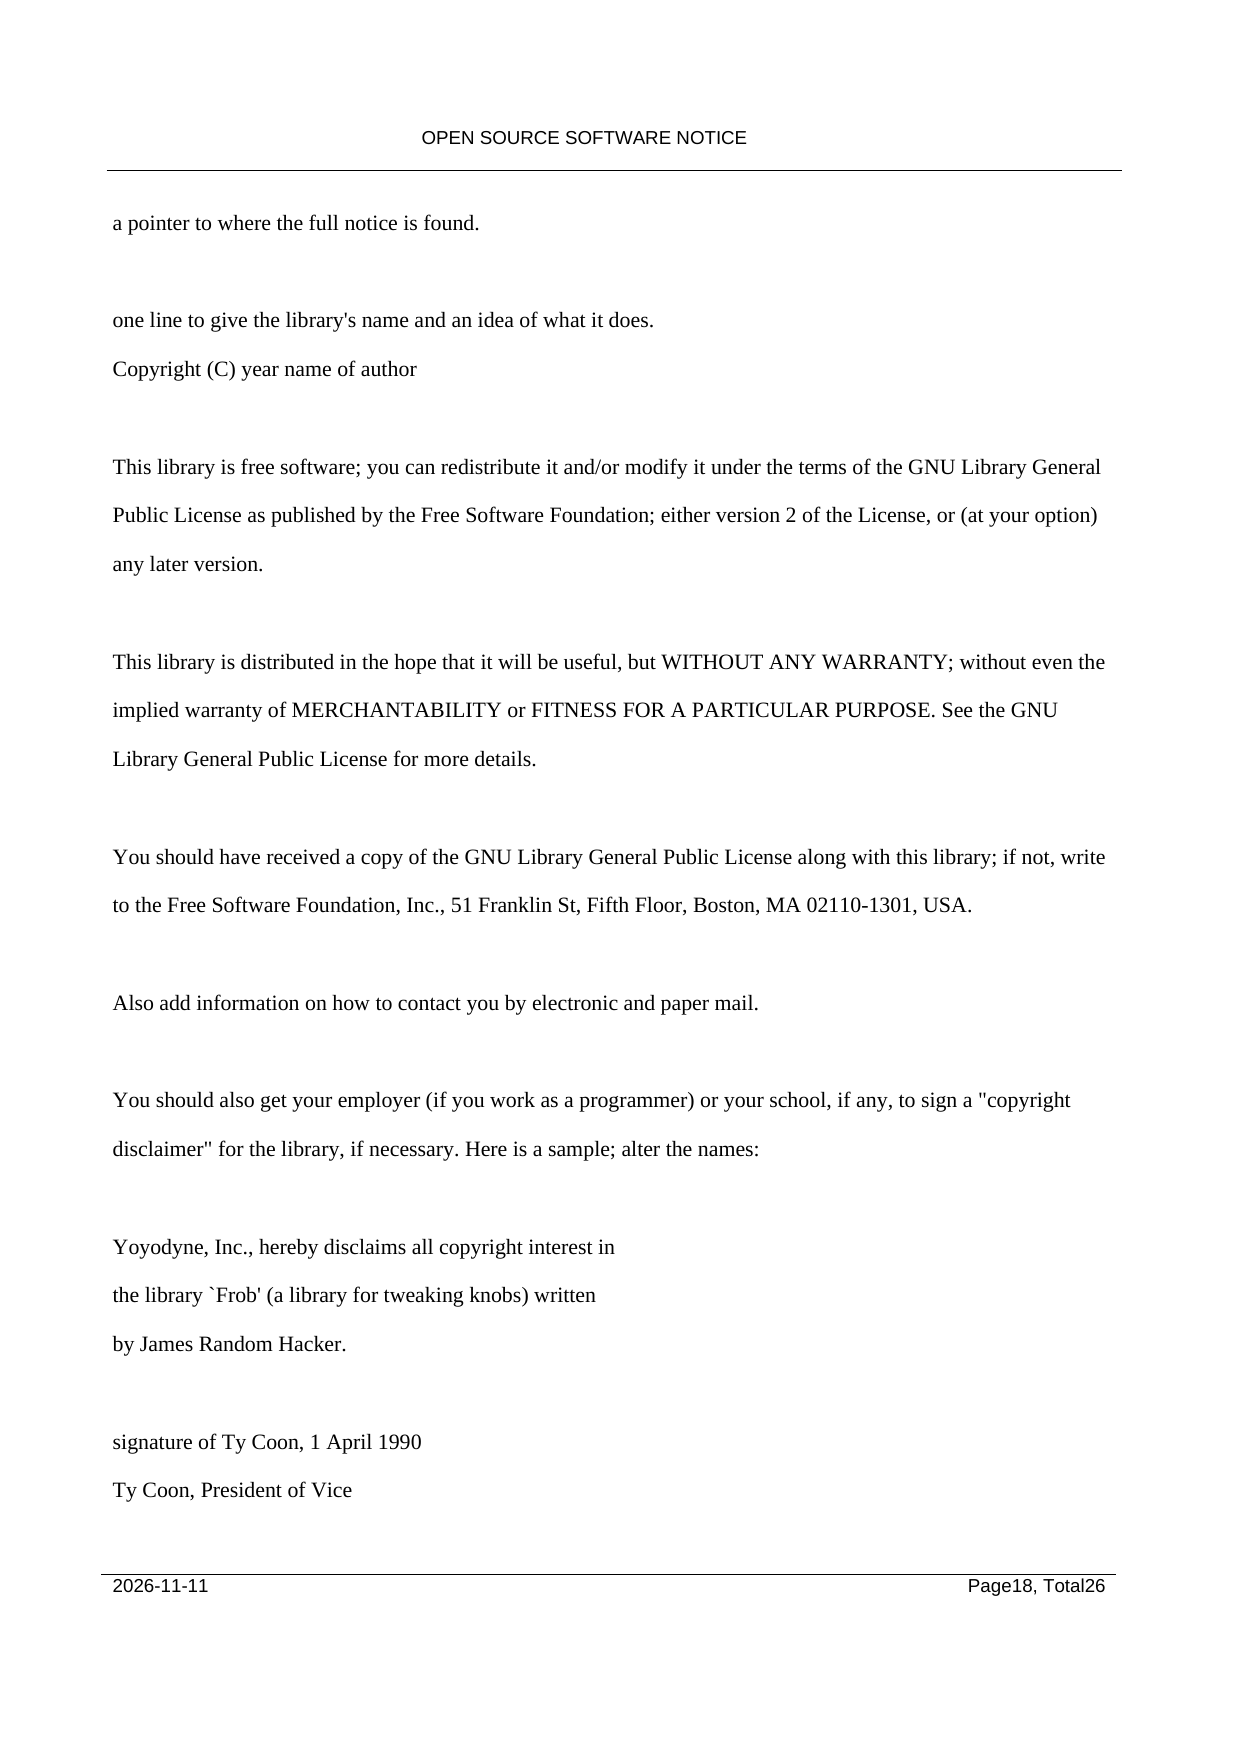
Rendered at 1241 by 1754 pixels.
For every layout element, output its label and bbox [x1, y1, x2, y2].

text [112, 206, 1128, 1506]
